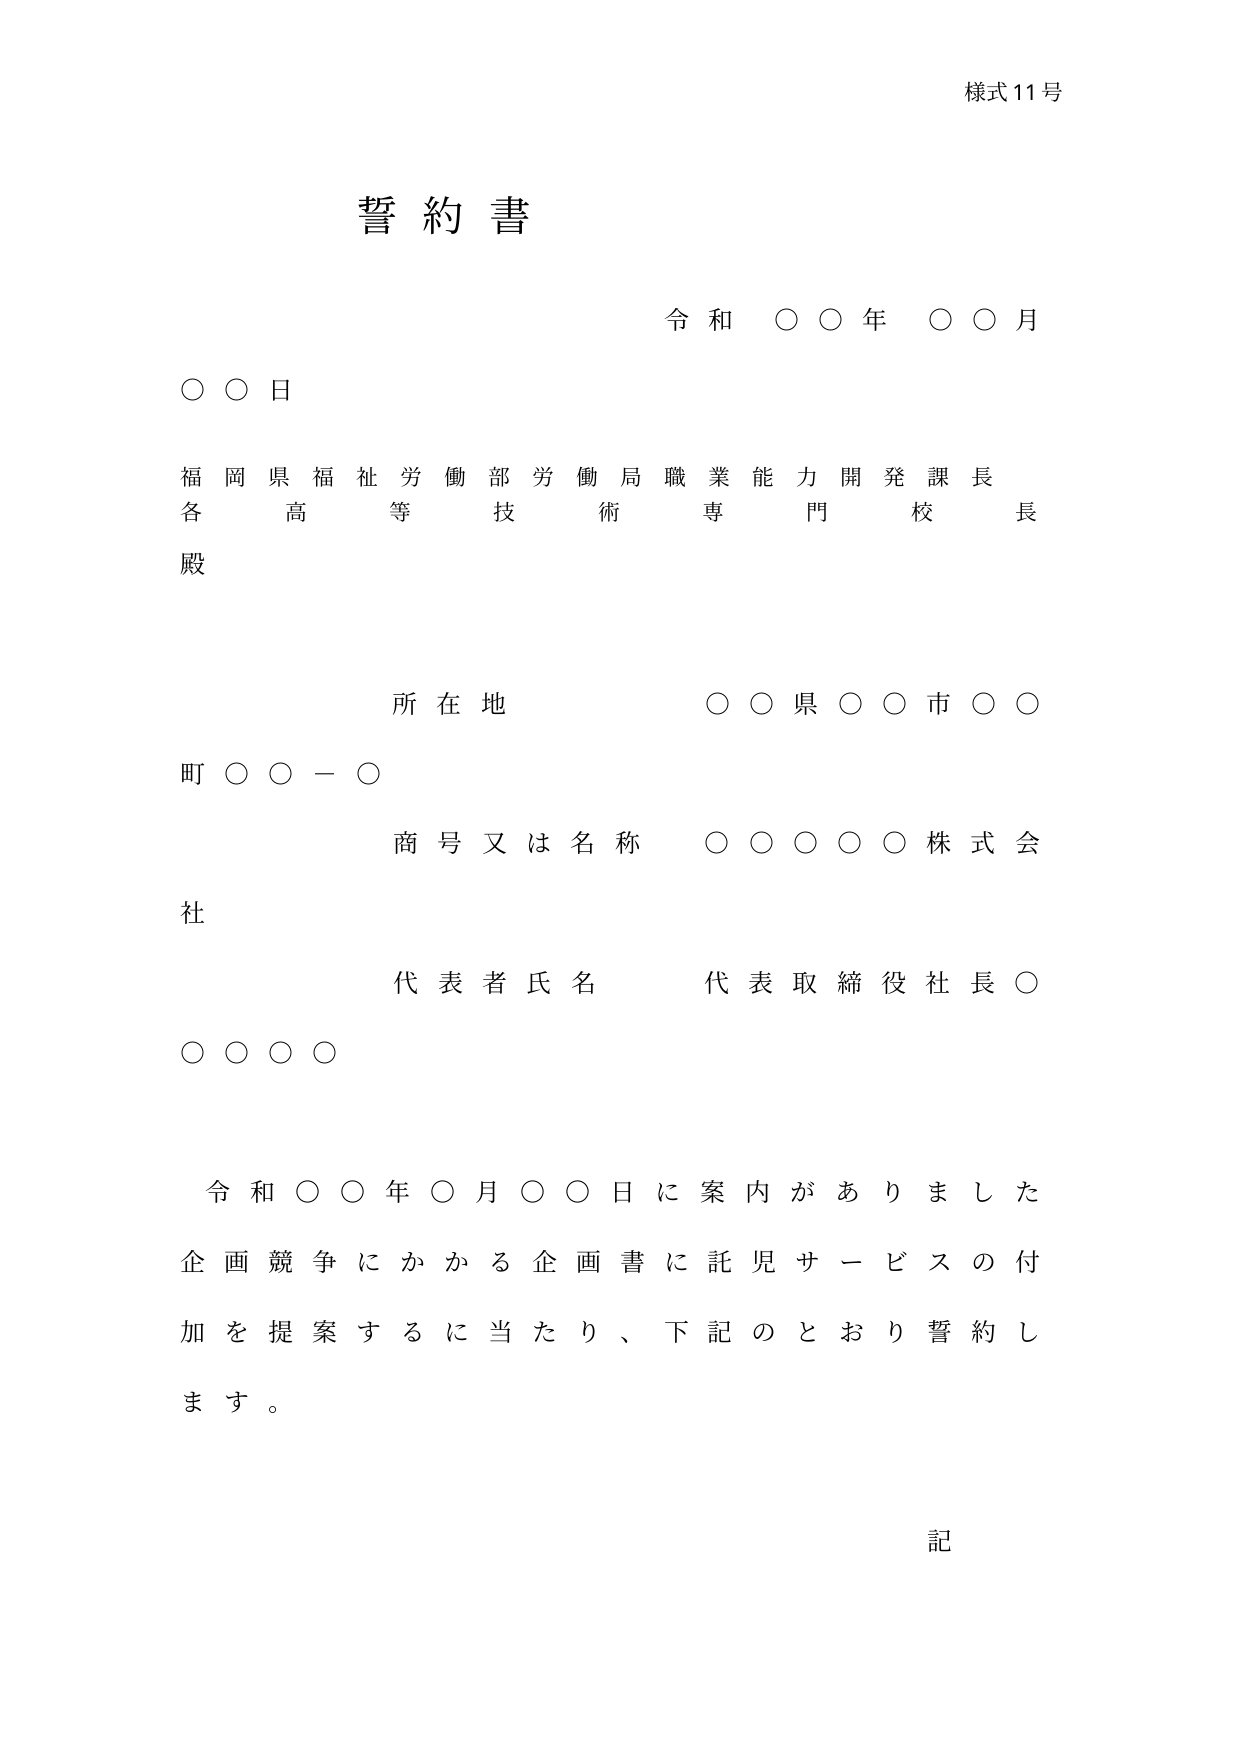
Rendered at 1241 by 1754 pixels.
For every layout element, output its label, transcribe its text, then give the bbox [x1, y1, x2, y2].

text 福岡県福祉労働部労働局職業能力開発課長 [181, 458, 1060, 493]
text 代表者氏名 代表取締役社長○○○○○ [181, 947, 1060, 1086]
text 令和〇〇年〇月〇〇日に案内がありました企画競争にかかる企画書に託児サービスの付加を提案するに当たり、下記のとおり誓約します。 [181, 1156, 1060, 1435]
text 記 [181, 1505, 1060, 1575]
text 誓 約 書 [181, 179, 1060, 249]
text 商号又は名称 ○○○○○株式会社 [181, 807, 1060, 947]
text 所在地 ○○県○○市○○町○○－○ [181, 668, 1060, 807]
text 各高等技術専門校長 殿 [181, 493, 1060, 598]
text 令和 ○○年 ○○月 ○○日 [181, 284, 1060, 423]
